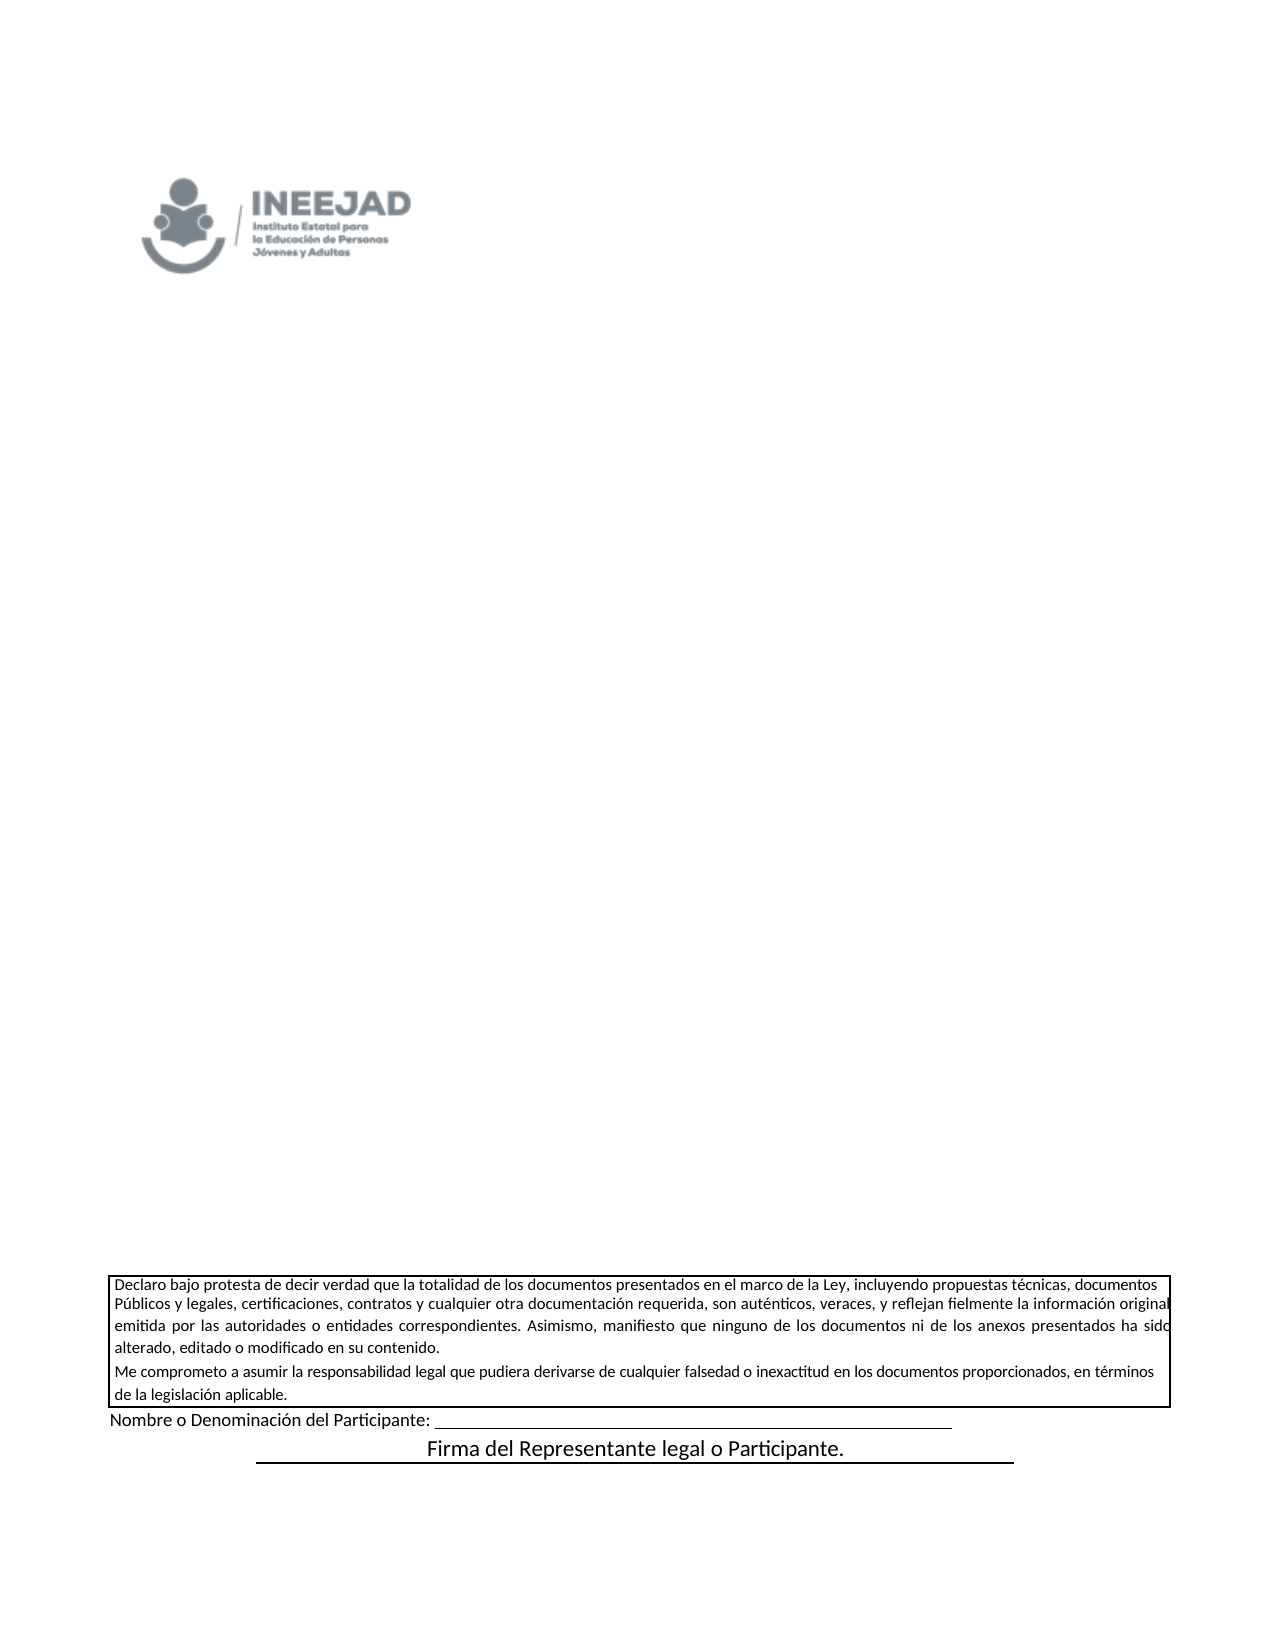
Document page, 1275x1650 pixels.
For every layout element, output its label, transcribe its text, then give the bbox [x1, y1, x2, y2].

text Firma del Representante legal o Participante. [81, 1434, 1189, 1462]
table_cell Declaro bajo protesta de decir verdad que la totalidad de los documentos presentados en el marco de la Ley, incluyendo propuestas técnicas, documentos Públicos y legales, certificaciones, contratos y cualquier otra documentación requerida, son auténticos, veraces, y reflejan fielmente la información original emitida por las autoridades o entidades correspondientes. Asimismo, manifiesto que ninguno de los documentos ni de los anexos presentados ha sido alterado, editado o modificado en su contenido. Me comprometo a asumir la responsabilidad legal que pudiera derivarse de cualquier falsedad o inexactitud en los documentos proporcionados, en términos de la legislación aplicable. [110, 1277, 1169, 1406]
text Nombre o Denominación del Participante: [109, 1408, 1189, 1431]
picture [81, 103, 1275, 1276]
